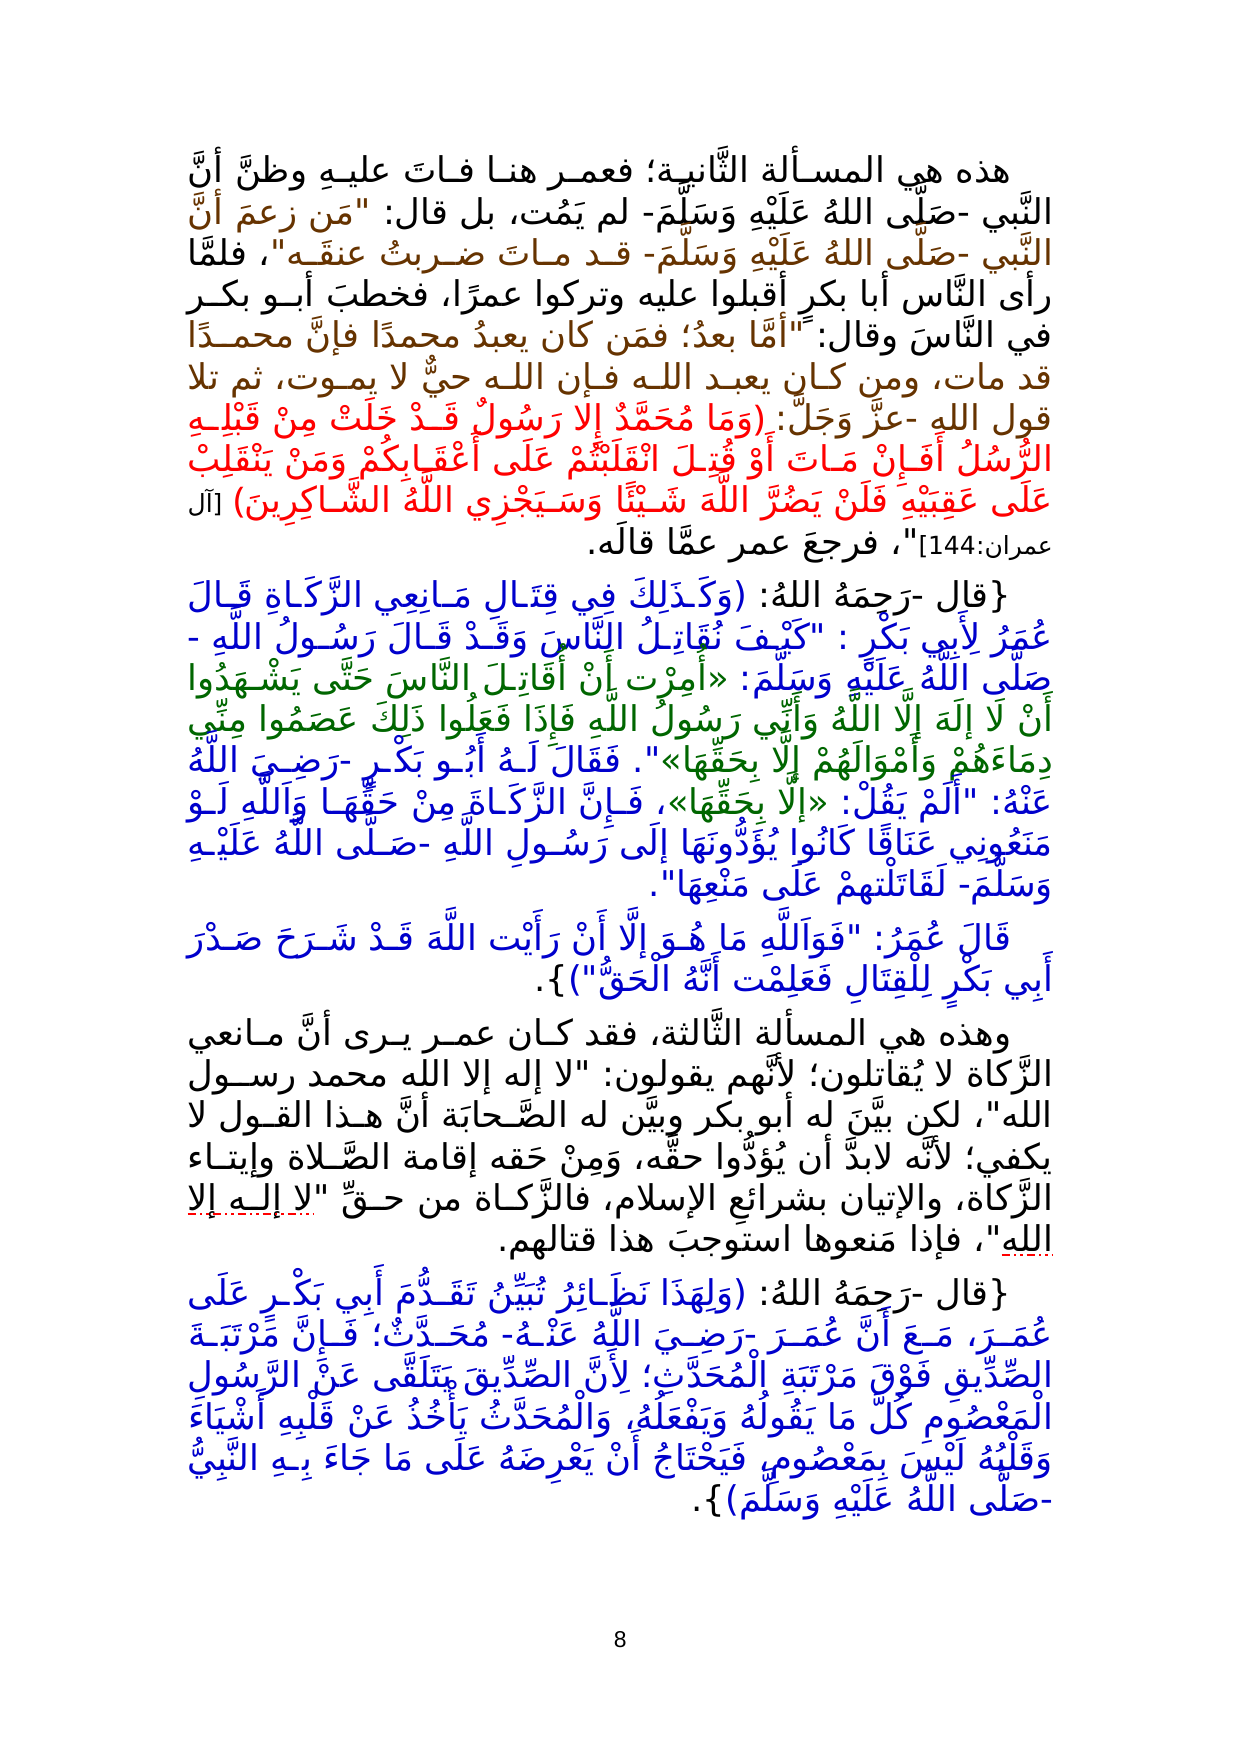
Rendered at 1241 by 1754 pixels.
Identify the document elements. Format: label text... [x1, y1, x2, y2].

text {قال -رَحِمَهُ اللهُ: (وَكَذَلِكَ فِي قِتَالِ مَانِعِي الزَّكَاةِ قَالَ عُمَرُ لِأَبِي بَكْرٍ : "كَيْفَ نُقَاتِلُ النَّاسَ وَقَدْ قَالَ رَسُولُ اللَّهِ -صَلَّى اللَّهُ عَلَيْهِ وَسَلَّمَ: «أُمِرْت أَنْ أُقَاتِلَ النَّاسَ حَتَّى يَشْهَدُوا أَنْ لَا إلَهَ إلَّا اللَّهُ وَأَنِّي رَسُولُ اللَّهِ فَإِذَا فَعَلُوا ذَلِكَ عَصَمُوا مِنِّي دِمَاءَهُمْ وَأَمْوَالَهُمْ إلَّا بِحَقِّهَا»". فَقَالَ لَهُ أَبُو بَكْرٍ -رَضِيَ اللَّهُ عَنْهُ: "أَلَمْ يَقُلْ: «إلَّا بِحَقِّهَا»، فَإِنَّ الزَّكَاةَ مِنْ حَقِّهَا وَاَللَّهِ لَوْ مَنَعُونِي عَنَاقًا كَانُوا يُؤَدُّونَهَا إلَى رَسُولِ اللَّهِ -صَلَّى اللَّهُ عَلَيْهِ وَسَلَّمَ- لَقَاتَلْتهمْ عَلَى مَنْعِهَا". [187, 575, 1053, 905]
text وهذه هي المسألة الثَّالثة، فقد كان عمر يرى أنَّ مانعي الزَّكاة لا يُقاتلون؛ لأنَّهم يقولون: "لا إله إلا الله محمد رسول الله"، لكن بيَّنَ له أبو بكر وبيَّن له الصَّحابَة أنَّ هذا القول لا يكفي؛ لأنَّه لابدَّ أن يُؤدُّوا حقَّه، وَمِنْ حَقه إقامة الصَّلاة وإيتاء الزَّكاة، والإتيان بشرائعِ الإسلام، فالزَّكاة من حقِّ "لا إله إلا الله"، فإذا مَنعوها استوجبَ هذا قتالهم. [187, 1012, 1053, 1260]
text هذه هي المسألة الثَّانية؛ فعمر هنا فاتَ عليهِ وظنَّ أنَّ النَّبي -صَلَّى اللهُ عَلَيْهِ وَسَلَّمَ- لم يَمُت، بل قال: "مَن زعمَ أنَّ النَّبي -صَلَّى اللهُ عَلَيْهِ وَسَلَّمَ- قد ماتَ ضربتُ عنقَه"، فلمَّا رأى النَّاس أبا بكرٍ أقبلوا عليه وتركوا عمرًا، فخطبَ أبو بكر في النَّاسَ وقال: "أمَّا بعدُ؛ فمَن كان يعبدُ محمدًا فإنَّ محمدًا قد مات، ومن كان يعبد الله فإن الله حيٌّ لا يموت، ثم تلا قول الله -عزَّ وَجَلَّ: ﴿وَمَا مُحَمَّدٌ إِلا رَسُولٌ قَدْ خَلَتْ مِنْ قَبْلِهِ الرُّسُلُ أَفَإِنْ مَاتَ أَوْ قُتِلَ انْقَلَبْتُمْ عَلَى أَعْقَابِكُمْ وَمَنْ يَنْقَلِبْ عَلَى عَقِبَيْهِ فَلَنْ يَضُرَّ اللَّهَ شَيْئًا وَسَيَجْزِي اللَّهُ الشَّاكِرِينَ﴾ [آل عمران:144]"، فرجعَ عمر عمَّا قالَه. [187, 150, 1053, 562]
text {قال -رَحِمَهُ اللهُ: (وَلِهَذَا نَظَائِرُ تُبَيِّنُ تَقَدُّمَ أَبِي بَكْرٍ عَلَى عُمَرَ، مَعَ أَنَّ عُمَرَ -رَضِيَ اللَّهُ عَنْهُ- مُحَدَّثٌ؛ فَإِنَّ مَرْتَبَةَ الصِّدِّيقِ فَوْقَ مَرْتَبَةِ الْمُحَدَّثِ؛ لِأَنَّ الصِّدِّيقَ يَتَلَقَّى عَنْ الرَّسُولِ الْمَعْصُومِ كُلَّ مَا يَقُولُهُ وَيَفْعَلُهُ، وَالْمُحَدَّثُ يَأْخُذُ عَنْ قَلْبِهِ أَشْيَاءَ وَقَلْبُهُ لَيْسَ بِمَعْصُومِ، فَيَحْتَاجُ أَنْ يَعْرِضَهُ عَلَى مَا جَاءَ بِهِ النَّبِيُّ -صَلَّى اللَّهُ عَلَيْهِ وَسَلَّمَ)}. [187, 1272, 1053, 1520]
text قَالَ عُمَرُ: "فَوَاَللَّهِ مَا هُوَ إلَّا أَنْ رَأَيْت اللَّهَ قَدْ شَرَحَ صَدْرَ أَبِي بَكْرٍ لِلْقِتَالِ فَعَلِمْت أَنَّهُ الْحَقُّ")}. [187, 917, 1053, 1000]
